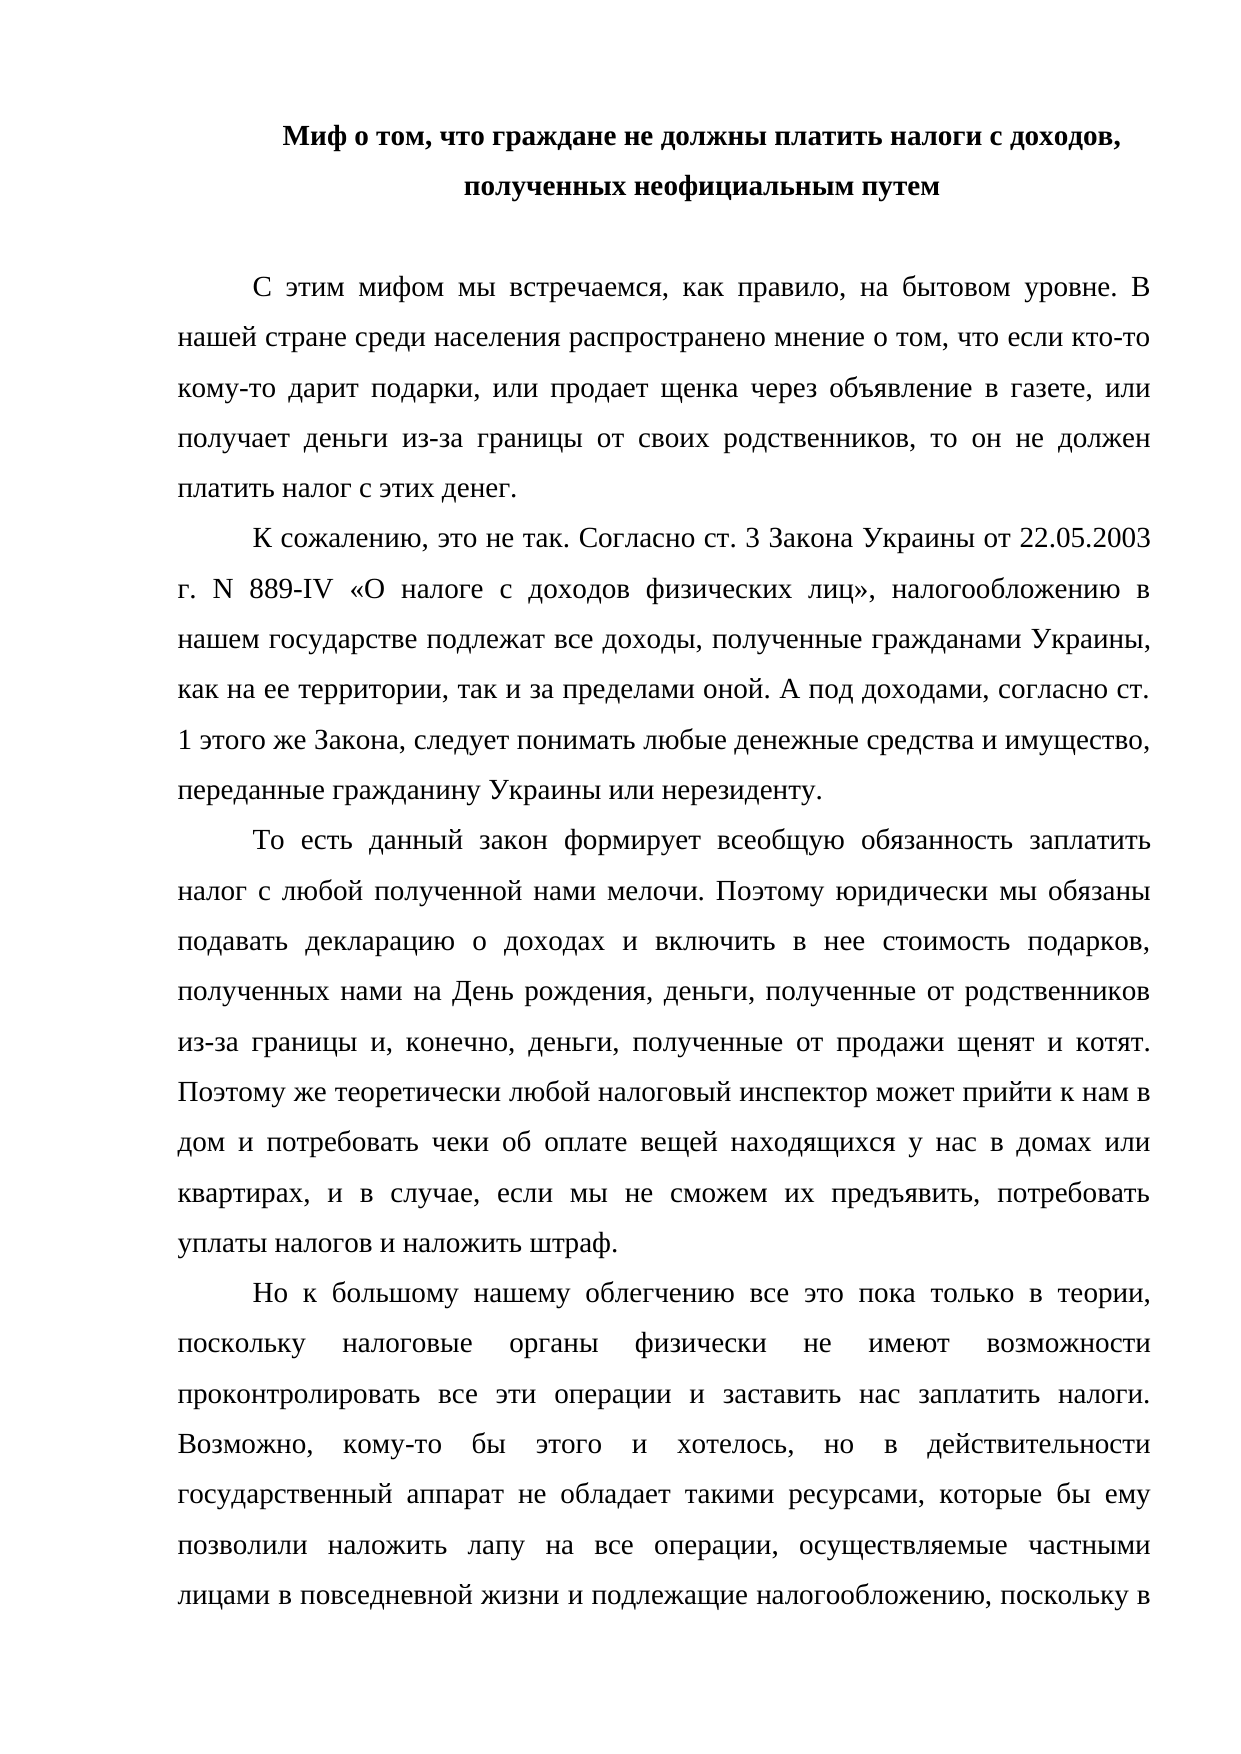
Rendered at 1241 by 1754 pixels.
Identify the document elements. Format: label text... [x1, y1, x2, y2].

text полученных неофициальным путем [177, 168, 1152, 202]
text То есть данный закон формирует всеобщую обязанность заплатить налог с любой полученной нами мелочи. Поэтому юридически мы обязаны подавать декларацию о доходах и включить в нее стоимость подарков, полученных нами на День рождения, деньги, полученные от родственников из-за границы и, конечно, деньги, полученные от продажи щенят и котят. Поэтому же теоретически любой налоговый инспектор может прийти к нам в дом и потребовать чеки об оплате вещей находящихся у нас в домах или квартирах, и в случае, если мы не сможем их предъявить, потребовать уплаты налогов и наложить штраф. [177, 822, 1152, 1258]
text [177, 1275, 1152, 1611]
text К сожалению, это не так. Согласно ст. 3 Закона Украины от 22.05.2003 г. N 889-IV «О налоге с доходов физических лиц», налогообложению в нашем государстве подлежат все доходы, полученные гражданами Украины, как на ее территории, так и за пределами оной. А под доходами, согласно ст. 1 этого же Закона, следует понимать любые денежные средства и имущество, переданные гражданину Украины или нерезиденту. [177, 521, 1152, 806]
text С этим мифом мы встречаемся, как правило, на бытовом уровне. В нашей стране среди населения распространено мнение о том, что если кто-то кому-то дарит подарки, или продает щенка через объявление в газете, или получает деньги из-за границы от своих родственников, то он не должен платить налог с этих денег. [177, 269, 1152, 504]
text Миф о том, что граждане не должны платить налоги с доходов, [177, 118, 1152, 152]
